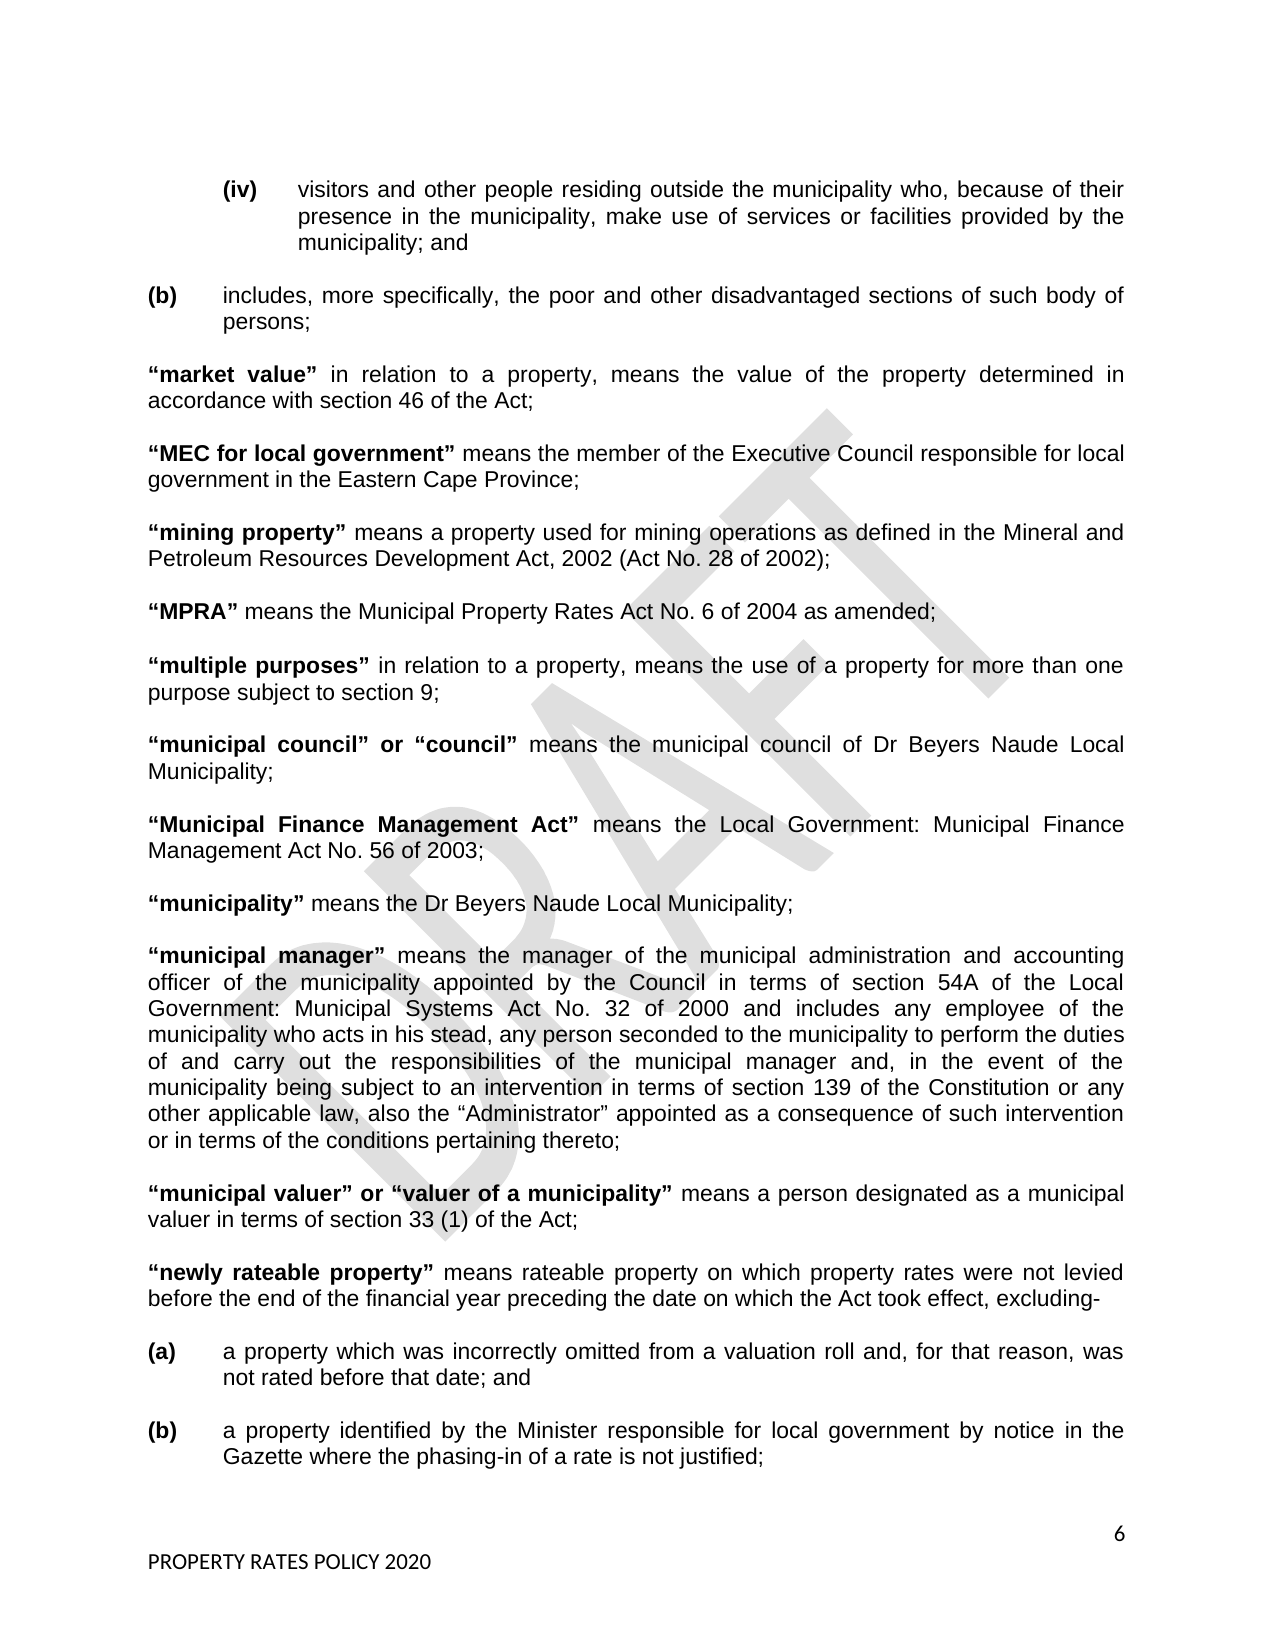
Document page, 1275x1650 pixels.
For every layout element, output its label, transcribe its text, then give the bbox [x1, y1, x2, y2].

text “Municipal Finance Management Act” means the Local Government: Municipal Finance Management Act No. 56 of 2003; [148, 811, 1125, 863]
text (iv) visitors and other people residing outside the municipality who, because of their presence in the municipality, make use of services or facilities provided by the municipality; and [223, 176, 1125, 255]
text “multiple purposes” in relation to a property, means the use of a property for more than one purpose subject to section 9; [148, 652, 1125, 705]
text “municipal valuer” or “valuer of a municipality” means a person designated as a municipal valuer in terms of section 33 (1) of the Act; [148, 1179, 1125, 1232]
text “market value” in relation to a property, means the value of the property determined in accordance with section 46 of the Act; [148, 361, 1125, 413]
text (a) a property which was incorrectly omitted from a valuation roll and, for that reason, was not rated before that date; and [148, 1338, 1125, 1390]
text “municipal manager” means the manager of the municipal administration and accounting officer of the municipality appointed by the Council in terms of section 54A of the Local Government: Municipal Systems Act No. 32 of 2000 and includes any employee of the municipality who acts in his stead, any person seconded to the municipality to perform the duties of and carry out the responsibilities of the municipal manager and, in the event of the municipality being subject to an intervention in terms of section 139 of the Constitution or any other applicable law, also the “Administrator” appointed as a consequence of such intervention or in terms of the conditions pertaining thereto; [148, 942, 1125, 1153]
text “municipal council” or “council” means the municipal council of Dr Beyers Naude Local Municipality; [148, 731, 1125, 784]
text “MEC for local government” means the member of the Executive Council responsible for local government in the ; [148, 440, 1125, 493]
text (b) a property identified by the Minister responsible for local government by notice in the Gazette where the phasing-in of a rate is not justified; [148, 1417, 1125, 1469]
text “mining property” means a property used for mining operations as defined in the Mineral and Petroleum Resources Development Act, 2002 (Act No. 28 of 2002); [148, 519, 1125, 572]
text “newly rateable property” means rateable property on which property rates were not levied before the end of the financial year preceding the date on which the Act took effect, excluding- [148, 1258, 1125, 1311]
text “MPRA” means the Municipal Property Rates Act No. 6 of 2004 as amended; [148, 598, 1125, 624]
text “municipality” means the Dr Beyers Naude Local Municipality; [148, 889, 1125, 916]
text (b) includes, more specifically, the poor and other disadvantaged sections of such body of persons; [148, 282, 1125, 334]
